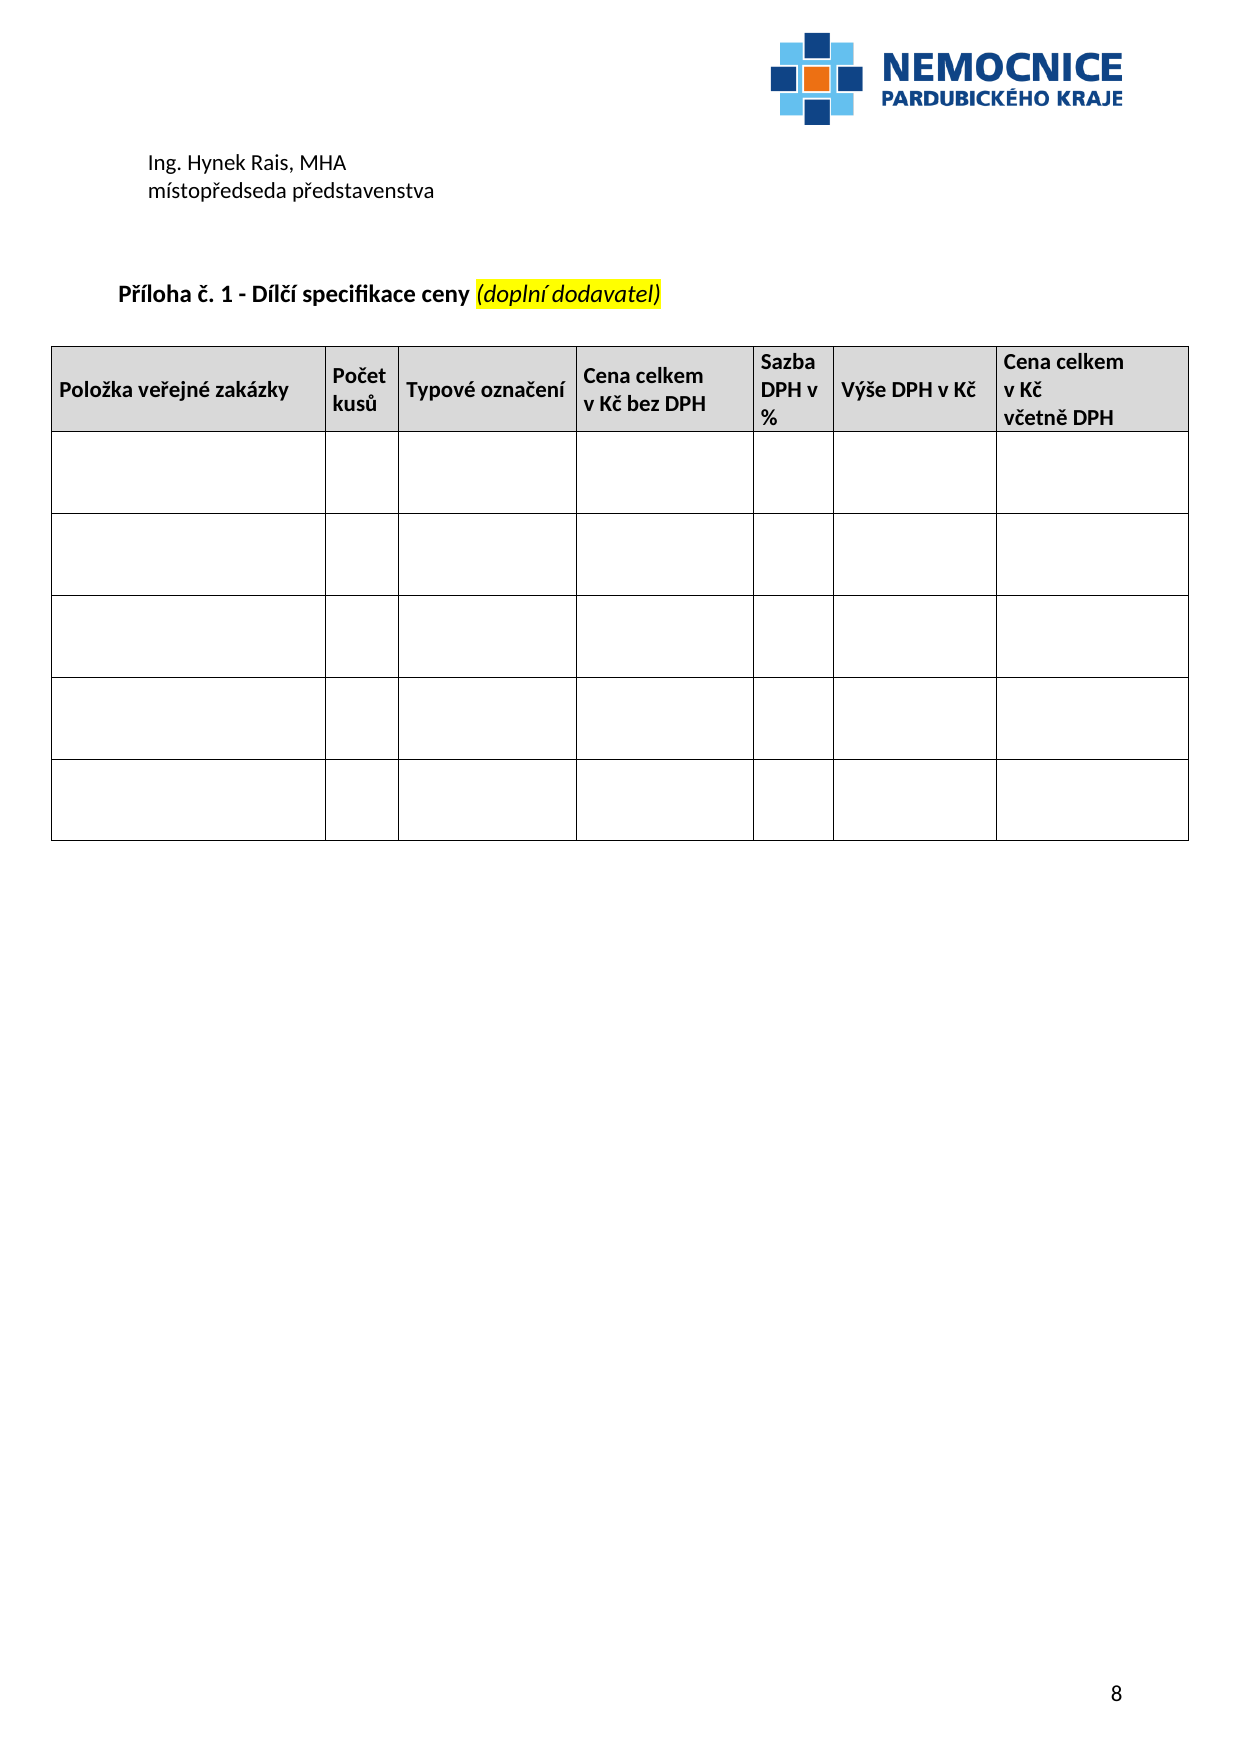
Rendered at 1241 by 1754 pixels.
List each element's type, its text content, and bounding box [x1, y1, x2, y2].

table_cell [52, 678, 325, 758]
picture [769, 31, 1123, 126]
table_header Cena celkem v Kč včetně DPH [997, 347, 1188, 431]
table_cell [326, 760, 398, 840]
table_header Výše DPH v Kč [834, 347, 996, 431]
table_header Sazba DPH v % [754, 347, 833, 431]
table_cell [997, 760, 1188, 840]
table_cell [754, 432, 833, 513]
table_cell [577, 432, 753, 513]
table_cell [577, 514, 753, 595]
table_cell [326, 596, 398, 677]
table_cell [834, 514, 996, 595]
table_cell [997, 514, 1188, 595]
text Ing. Hynek Rais, MHA [118, 148, 1122, 176]
table_header Cena celkem v Kč bez DPH [577, 347, 753, 431]
table_cell [577, 760, 753, 840]
table_cell [52, 514, 325, 595]
table_header Položka veřejné zakázky [52, 347, 325, 431]
table_cell [399, 514, 576, 595]
table_cell [834, 596, 996, 677]
table_cell [52, 432, 325, 513]
table_cell [754, 514, 833, 595]
table_cell [399, 596, 576, 677]
table_cell [399, 432, 576, 513]
table_cell [326, 514, 398, 595]
table_cell [834, 760, 996, 840]
table_cell [52, 596, 325, 677]
table_cell [997, 678, 1188, 758]
table_cell [399, 678, 576, 758]
text místopředseda představenstva [118, 176, 1122, 204]
table_cell [577, 678, 753, 758]
table_cell [754, 596, 833, 677]
table_cell [399, 760, 576, 840]
text Příloha č. 1 - Dílčí specifikace ceny (doplní dodavatel) [118, 278, 1122, 309]
table_cell [997, 596, 1188, 677]
table_header Typové označení [399, 347, 576, 431]
table_cell [834, 678, 996, 758]
table_cell [52, 760, 325, 840]
table_cell [834, 432, 996, 513]
table_header Počet kusů [326, 347, 398, 431]
table_cell [754, 760, 833, 840]
table_cell [997, 432, 1188, 513]
table_cell [326, 678, 398, 758]
table_cell [577, 596, 753, 677]
table_cell [326, 432, 398, 513]
table_cell [754, 678, 833, 758]
